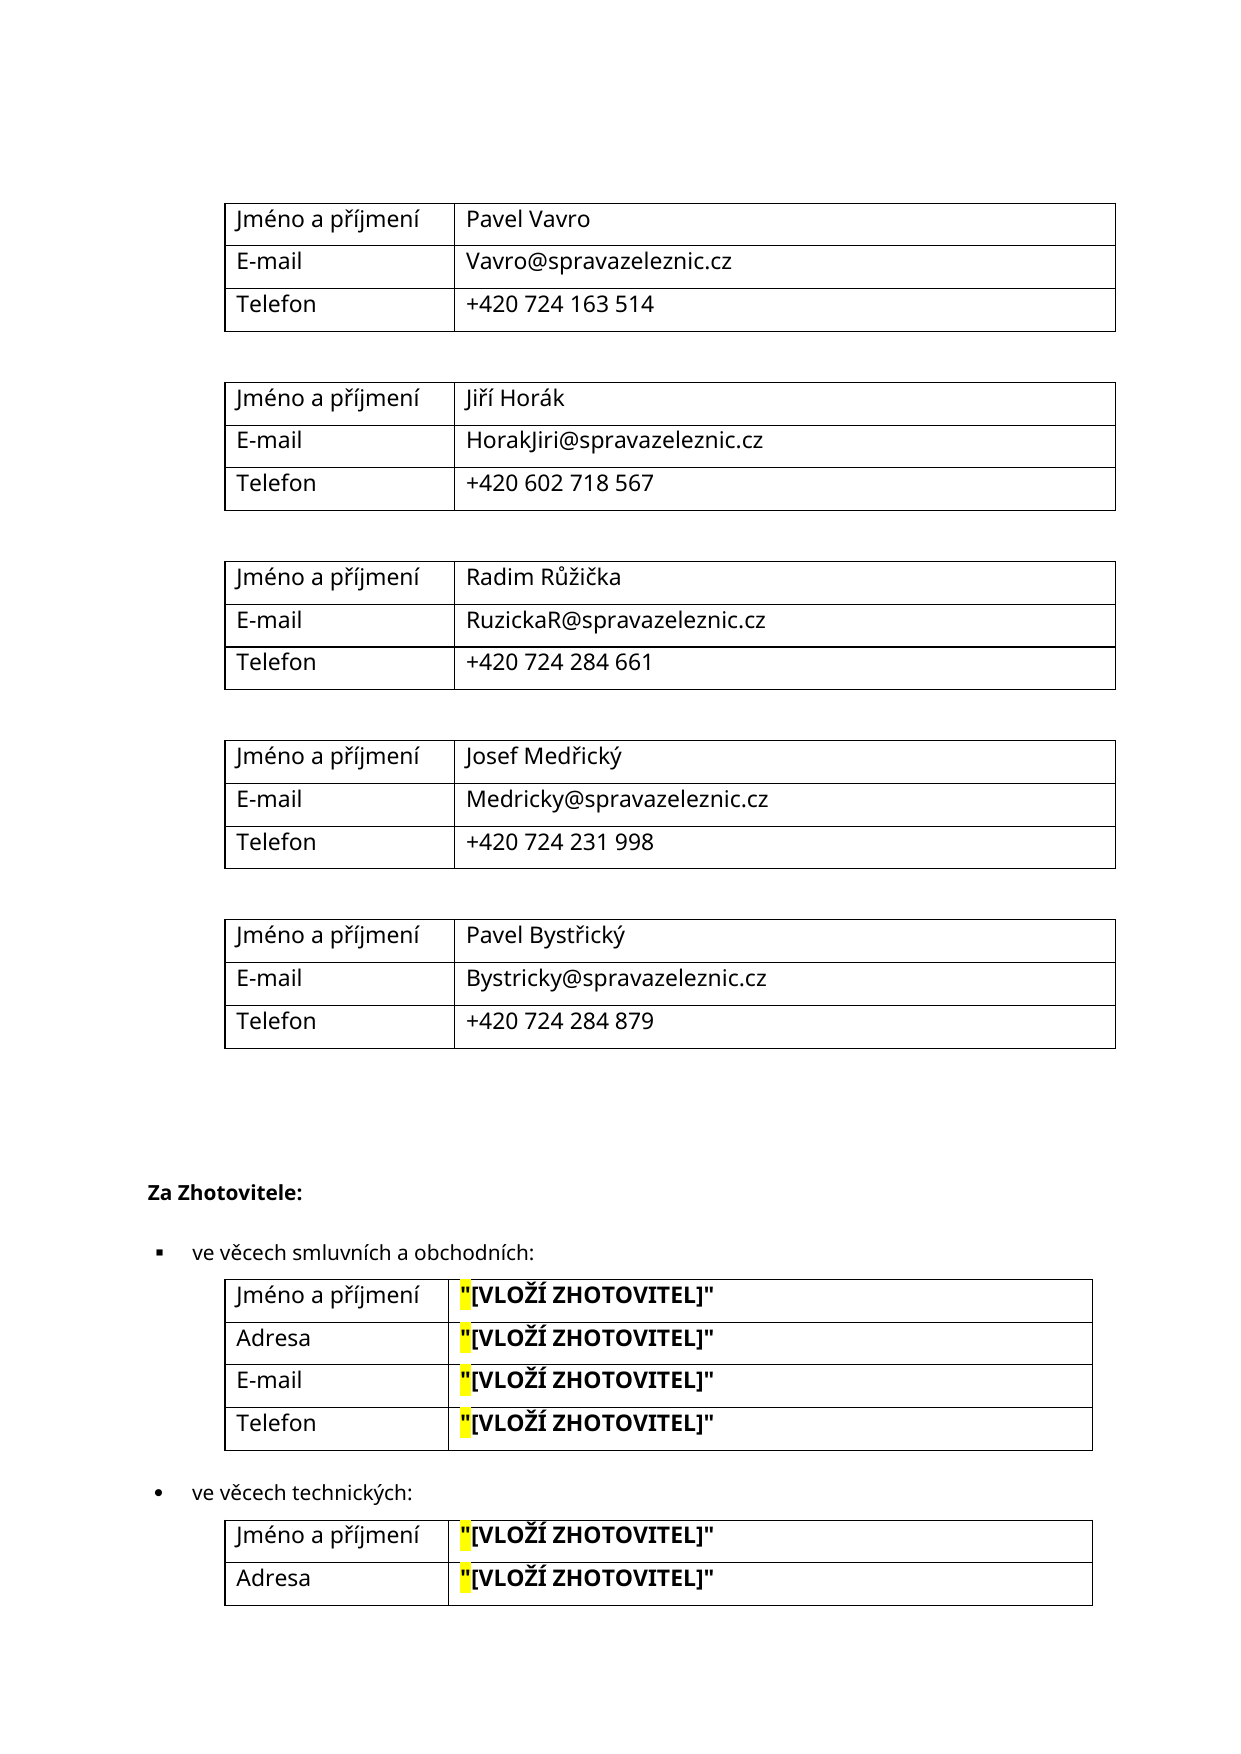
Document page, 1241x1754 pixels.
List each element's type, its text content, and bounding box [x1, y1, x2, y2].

table_cell RuzickaR@spravazeleznic.cz [455, 605, 1115, 646]
table_header Radim Růžička [455, 562, 1115, 604]
table_header Jiří Horák [455, 383, 1115, 424]
table_header Jméno a příjmení [226, 920, 454, 962]
table_header Josef Medřický [455, 741, 1115, 783]
table_cell E-mail [226, 784, 454, 826]
table_header Jméno a příjmení [226, 741, 454, 783]
table_cell E-mail [226, 246, 454, 288]
table_cell +420 724 284 879 [455, 1006, 1115, 1047]
table_cell Telefon [226, 468, 454, 510]
table_cell [449, 1323, 1092, 1364]
table_cell Telefon [226, 827, 454, 868]
table_header Pavel Vavro [455, 204, 1115, 245]
table_cell Telefon [226, 1006, 454, 1047]
table_header Jméno a příjmení [226, 204, 454, 245]
table_cell +420 602 718 567 [455, 468, 1115, 510]
table_cell E-mail [226, 426, 454, 467]
list ve věcech technických: [155, 1476, 1093, 1507]
table_cell +420 724 284 661 [455, 648, 1115, 689]
table_cell +420 724 231 998 [455, 827, 1115, 868]
table_cell +420 724 163 514 [455, 289, 1115, 331]
table_cell HorakJiri@spravazeleznic.cz [455, 426, 1115, 467]
text Za Zhotovitele: [148, 1178, 1093, 1206]
table_cell Telefon [226, 289, 454, 331]
table_cell Vavro@spravazeleznic.cz [455, 246, 1115, 288]
list ve věcech smluvních a obchodních: [154, 1235, 1093, 1266]
table_header [449, 1521, 1092, 1562]
table_cell [449, 1408, 1092, 1450]
table_header Jméno a příjmení [226, 1280, 448, 1322]
table_cell [449, 1365, 1092, 1407]
table_header Pavel Bystřický [455, 920, 1115, 962]
table_cell Bystricky@spravazeleznic.cz [455, 963, 1115, 1005]
table_cell E-mail [226, 605, 454, 646]
table_cell Telefon [226, 1408, 448, 1450]
table_header Jméno a příjmení [226, 562, 454, 604]
table_cell E-mail [226, 963, 454, 1005]
table_header [449, 1280, 1092, 1322]
table_cell E-mail [226, 1365, 448, 1407]
table_cell Adresa [226, 1323, 448, 1364]
table_cell Medricky@spravazeleznic.cz [455, 784, 1115, 826]
table_header Jméno a příjmení [226, 383, 454, 424]
table_header Jméno a příjmení [226, 1521, 448, 1562]
table_cell Telefon [226, 648, 454, 689]
table_cell [449, 1563, 1092, 1605]
table_cell Adresa [226, 1563, 448, 1605]
